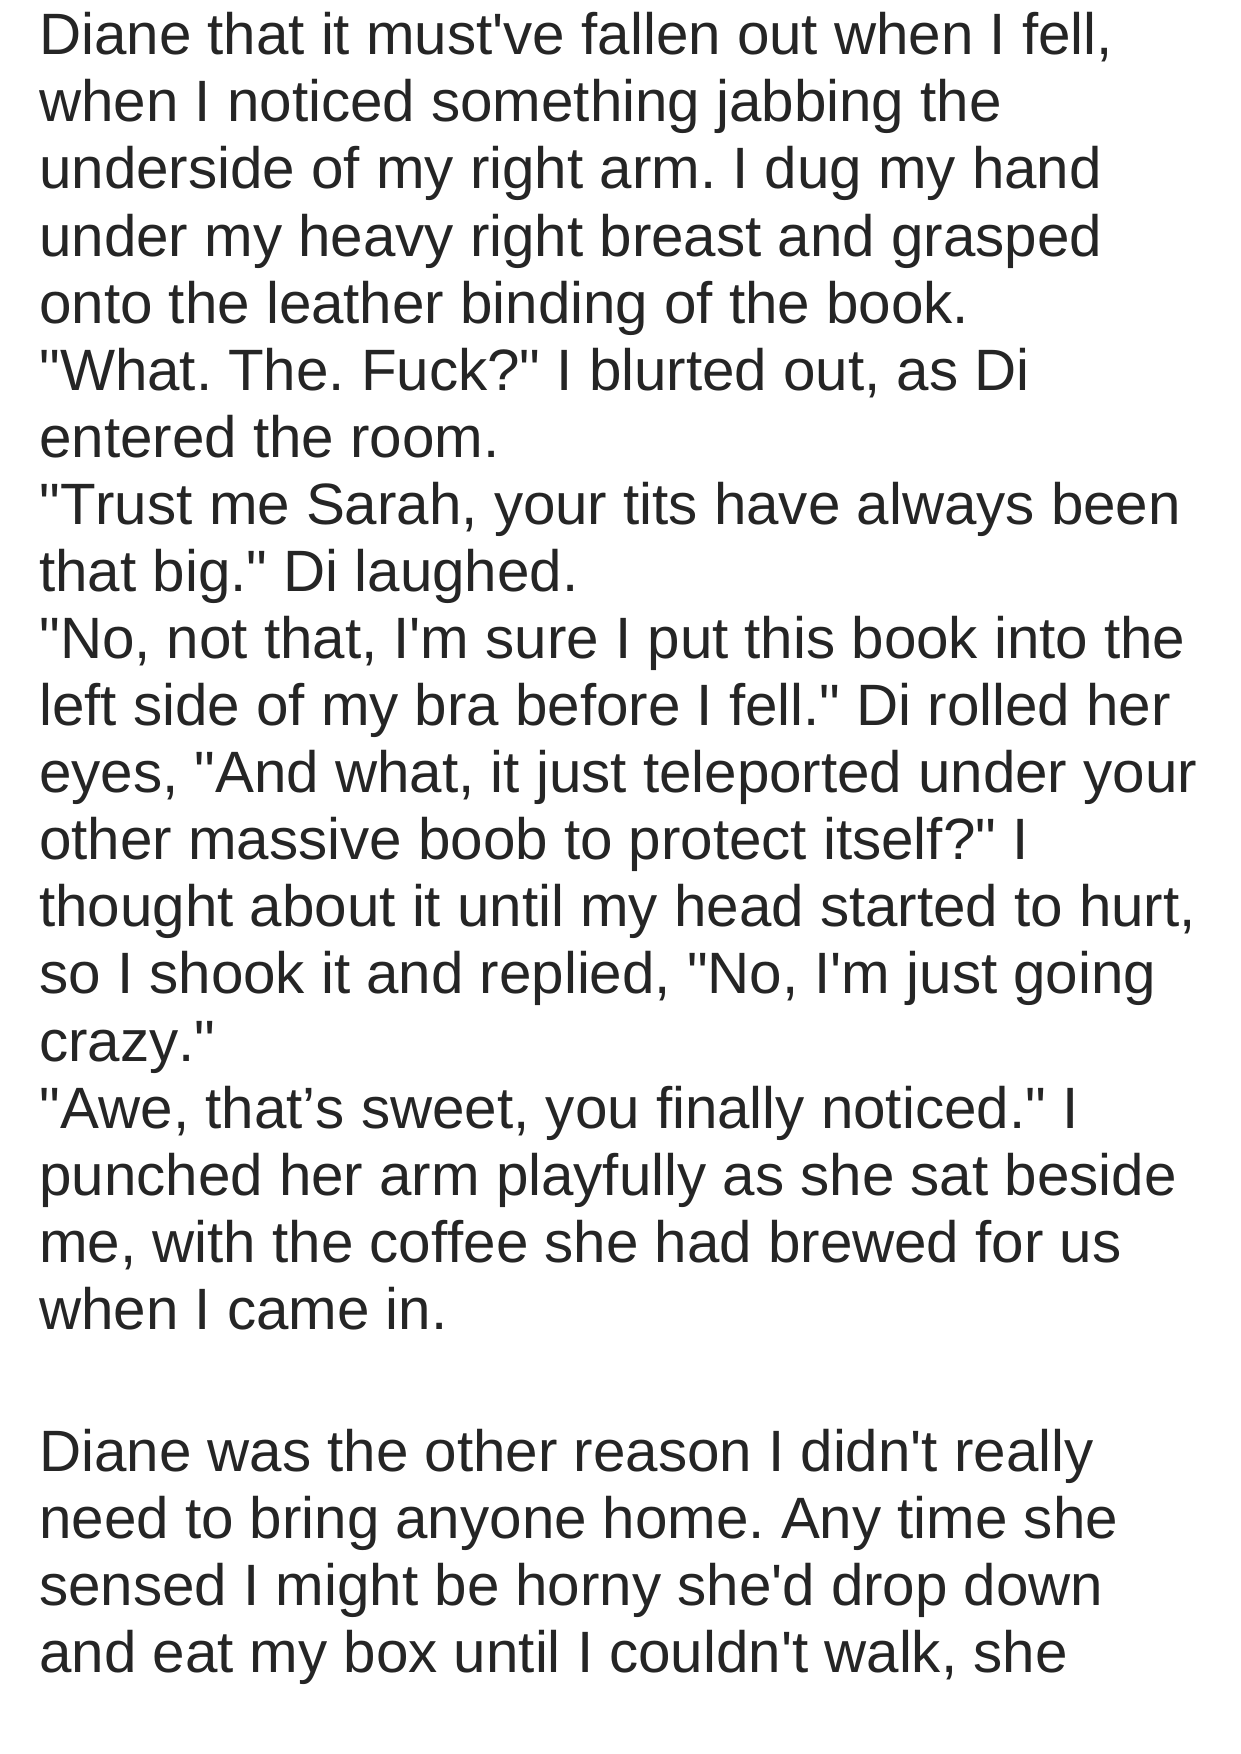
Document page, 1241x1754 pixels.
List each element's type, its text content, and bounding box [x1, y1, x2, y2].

text "Trust me Sarah, your tits have always been that big." Di laughed. [39, 469, 1201, 604]
text "No, not that, I'm sure I put this book into the left side of my bra before I fell." Di rolled her eyes, "And what, it just teleported under your other massive boob to protect itself?" I thought about it until my head started to hurt, so I shook it and replied, "No, I'm just going crazy." [39, 604, 1201, 1073]
text "What. The. Fuck?" I blurted out, as Di entered the room. [39, 335, 1201, 469]
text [39, 1417, 1201, 1685]
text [39, 0, 1201, 335]
text "Awe, that’s sweet, you finally noticed." I punched her arm playfully as she sat beside me, with the coffee she had brewed for us when I came in. [39, 1073, 1201, 1342]
